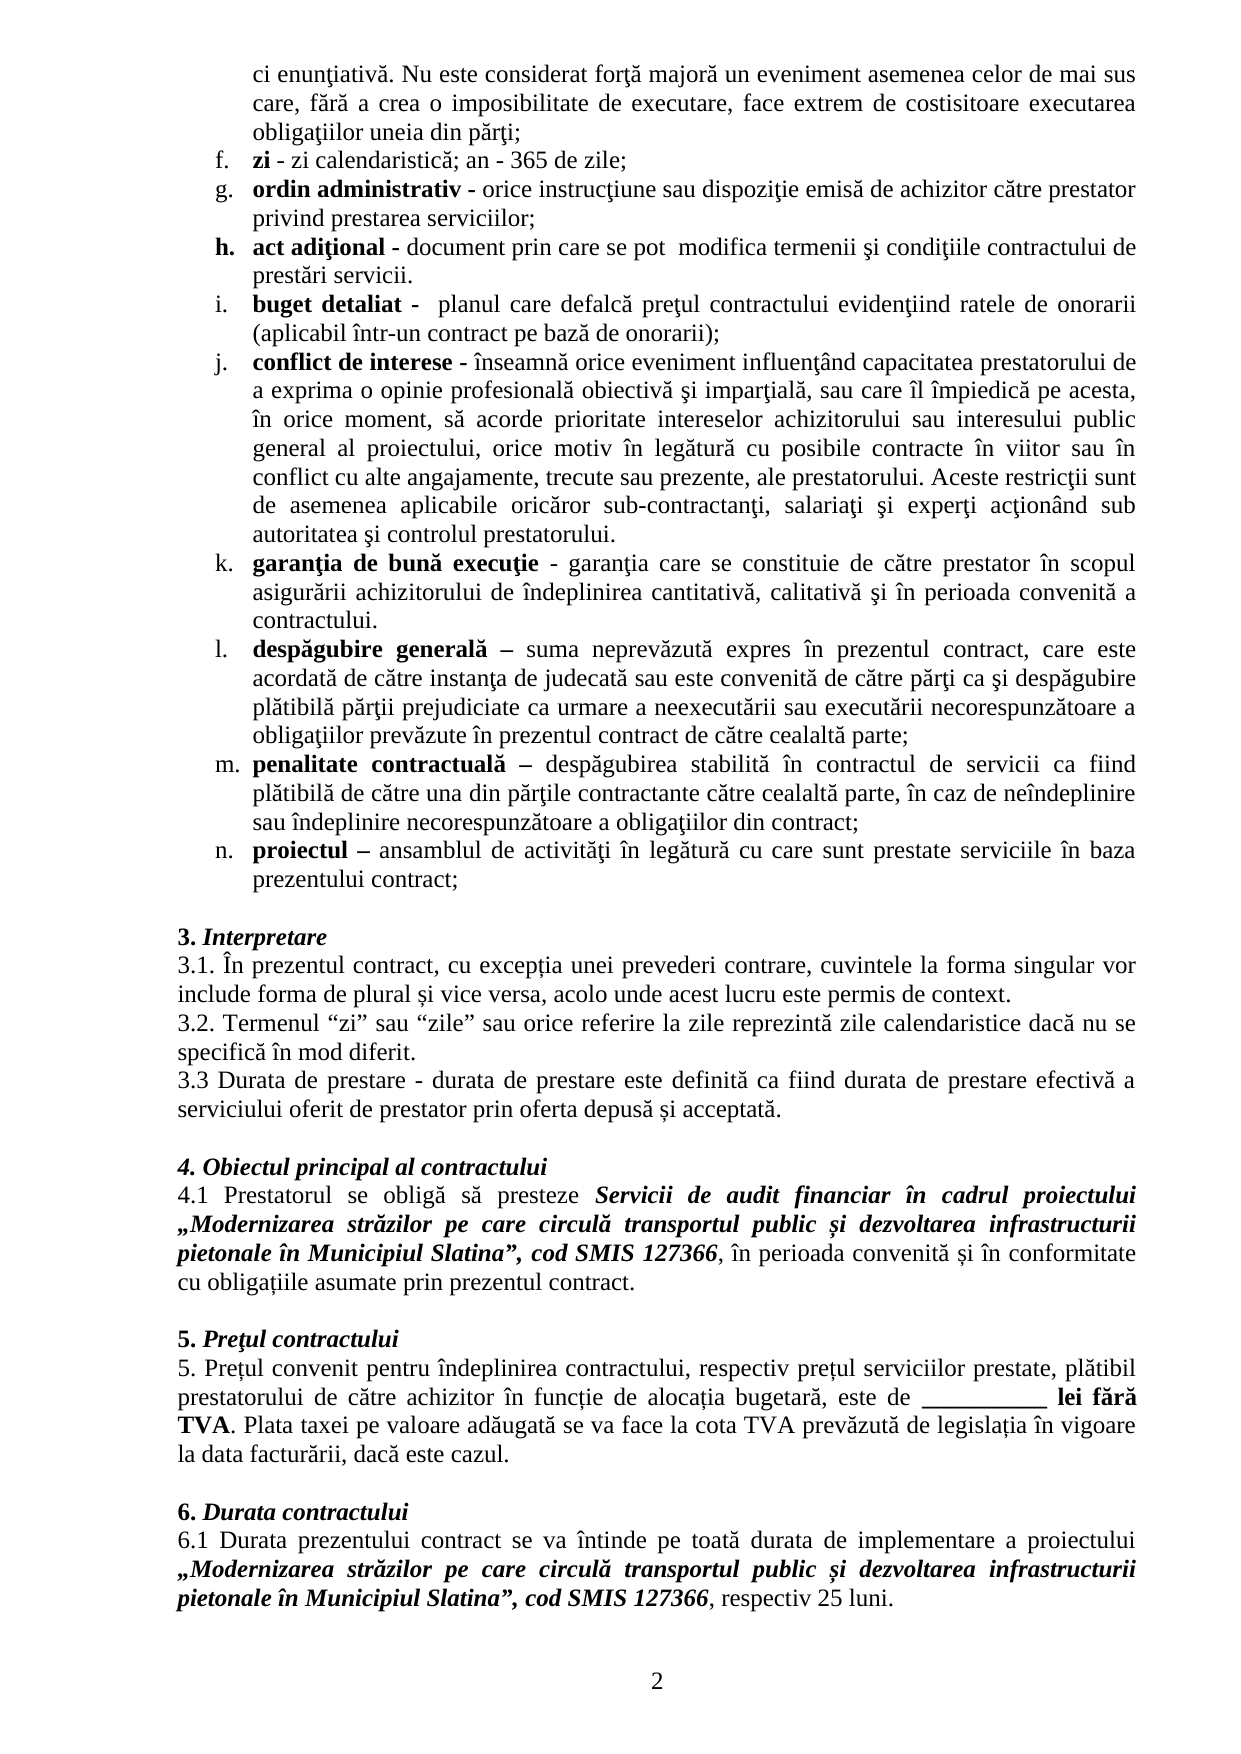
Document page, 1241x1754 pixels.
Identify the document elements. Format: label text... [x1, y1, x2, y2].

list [215, 59, 1137, 145]
text 4.1 Prestatorul se obligă să presteze Servicii de audit financiar în cadrul proiectului „Modernizarea străzilor pe care circulă transportul public și dezvoltarea infrastructurii pietonale în Municipiul Slatina”, cod SMIS 127366, în perioada convenită și în conformitate cu obligațiile asumate prin prezentul contract. [177, 1180, 1137, 1295]
text 3.2. Termenul “zi” sau “zile” sau orice referire la zile reprezintă zile calendaristice dacă nu se specifică în mod diferit. [177, 1008, 1137, 1065]
text 6.1 Durata prezentului contract se va întinde pe toată durata de implementare a proiectului „Modernizarea străzilor pe care circulă transportul public și dezvoltarea infrastructurii pietonale în Municipiul Slatina”, cod SMIS 127366, respectiv 25 luni. [177, 1525, 1137, 1612]
list conflict de interese - înseamnă orice eveniment influenţând capacitatea prestatorului de a exprima o opinie profesională obiectivă şi imparţială, sau care îl împiedică pe acesta, în orice moment, să acorde prioritate intereselor achizitorului sau interesului public general al proiectului, orice motiv în legătură cu posibile contracte în viitor sau în conflict cu alte angajamente, trecute sau prezente, ale prestatorului. Aceste restricţii sunt de asemenea aplicabile oricăror sub-contractanţi, salariaţi şi experţi acţionând sub autoritatea şi controlul prestatorului. [215, 347, 1137, 548]
list zi - zi calendaristică; an - 365 de zile; [215, 145, 1137, 174]
list garanţia de bună execuţie - garanţia care se constituie de către prestator în scopul asigurării achizitorului de îndeplinirea cantitativă, calitativă şi în perioada convenită a contractului. [215, 548, 1137, 634]
text 4. Obiectul principal al contractului [177, 1152, 1137, 1180]
text 5. Preţul contractului [177, 1324, 1137, 1353]
text 3.3 Durata de prestare - durata de prestare este definită ca fiind durata de prestare efectivă a serviciului oferit de prestator prin oferta depusă și acceptată. [177, 1065, 1137, 1123]
text 3.1. În prezentul contract, cu excepția unei prevederi contrare, cuvintele la forma singular vor include forma de plural și vice versa, acolo unde acest lucru este permis de context. [177, 950, 1137, 1008]
text 3. Interpretare [177, 922, 1137, 950]
text 5. Prețul convenit pentru îndeplinirea contractului, respectiv prețul serviciilor prestate, plătibil prestatorului de către achizitor în funcție de alocația bugetară, este de __________ lei fără TVA. Plata taxei pe valoare adăugată se va face la cota TVA prevăzută de legislația în vigoare la data facturării, dacă este cazul. [177, 1353, 1137, 1468]
list penalitate contractuală – despăgubirea stabilită în contractul de servicii ca fiind plătibilă de către una din părţile contractante către cealaltă parte, în caz de neîndeplinire sau îndeplinire necorespunzătoare a obligaţiilor din contract; [215, 749, 1137, 835]
list act adiţional - document prin care se pot modifica termenii şi condiţiile contractului de prestări servicii. [215, 232, 1137, 289]
text 6. Durata contractului [177, 1497, 1137, 1525]
list despăgubire generală – suma neprevăzută expres în prezentul contract, care este acordată de către instanţa de judecată sau este convenită de către părţi ca şi despăgubire plătibilă părţii prejudiciate ca urmare a neexecutării sau executării necorespunzătoare a obligaţiilor prevăzute în prezentul contract de către cealaltă parte; [215, 634, 1137, 749]
list ordin administrativ - orice instrucţiune sau dispoziţie emisă de achizitor către prestator privind prestarea serviciilor; [215, 174, 1137, 232]
list proiectul – ansamblul de activităţi în legătură cu care sunt prestate serviciile în baza prezentului contract; [215, 835, 1137, 893]
list buget detaliat - planul care defalcă preţul contractului evidenţiind ratele de onorarii (aplicabil într-un contract pe bază de onorarii); [215, 289, 1137, 347]
